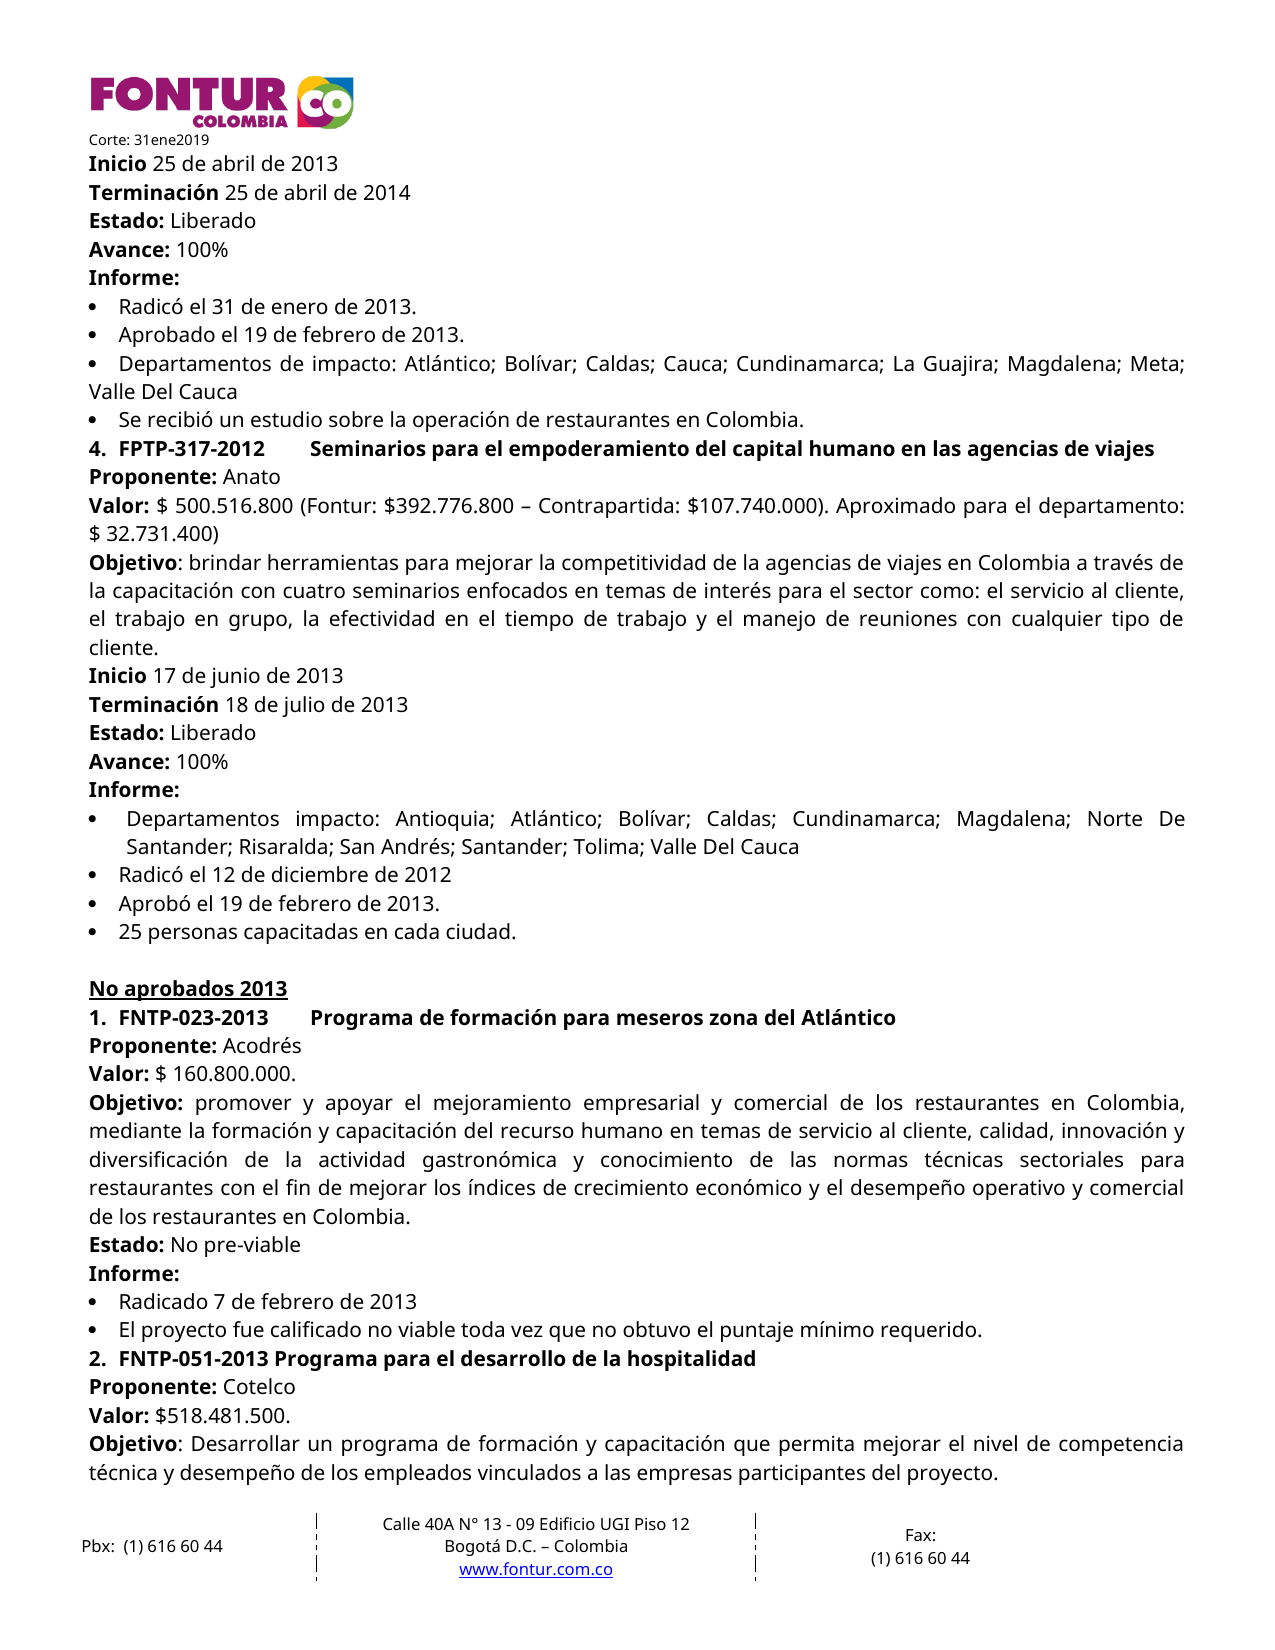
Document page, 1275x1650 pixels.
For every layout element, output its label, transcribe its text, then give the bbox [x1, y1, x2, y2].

list Valor: $ 500.516.800 (Fontur: $392.776.800 – Contrapartida: $107.740.000). Aproximado para el departamento: $ 32.731.400) [89, 491, 1186, 548]
list Proponente: Acodrés [89, 1031, 1186, 1059]
list FNTP-051-2013 Programa para el desarrollo de la hospitalidad [89, 1344, 1186, 1372]
text Terminación 18 de julio de 2013 [89, 690, 1186, 718]
text Inicio 17 de junio de 2013 [89, 661, 1186, 690]
text Informe: [89, 263, 1186, 292]
text No aprobados 2013 [89, 974, 1186, 1003]
list FPTP-317-2012 Seminarios para el empoderamiento del capital humano en las agencias de viajes [89, 434, 1186, 462]
text Estado: Liberado [89, 718, 1186, 747]
list Terminación 25 de abril de 2014 [89, 178, 1186, 206]
text Estado: Liberado [89, 206, 1186, 235]
list Radicó el 12 de diciembre de 2012 [89, 861, 1186, 889]
text Inicio 25 de abril de 2013 [89, 149, 1186, 178]
list Objetivo: brindar herramientas para mejorar la competitividad de la agencias de viajes en Colombia a través de la capacitación con cuatro seminarios enfocados en temas de interés para el sector como: el servicio al cliente, el trabajo en grupo, la efectividad en el tiempo de trabajo y el manejo de reuniones con cualquier tipo de cliente. [89, 548, 1186, 661]
list Valor: $ 160.800.000. [89, 1059, 1186, 1088]
text Avance: 100% [89, 235, 1186, 263]
text Avance: 100% [89, 747, 1186, 775]
list FNTP-023-2013 Programa de formación para meseros zona del Atlántico [89, 1003, 1186, 1031]
list Departamentos impacto: Antioquia; Atlántico; Bolívar; Caldas; Cundinamarca; Magdalena; Norte De Santander; Risaralda; San Andrés; Santander; Tolima; Valle Del Cauca [89, 804, 1186, 861]
list El proyecto fue calificado no viable toda vez que no obtuvo el puntaje mínimo requerido. [89, 1316, 1186, 1344]
list Se recibió un estudio sobre la operación de restaurantes en Colombia. [89, 406, 1186, 434]
list Estado: No pre-viable [89, 1230, 1186, 1259]
list Radicado 7 de febrero de 2013 [89, 1287, 1186, 1316]
list Proponente: Anato [89, 462, 1186, 491]
list Proponente: Cotelco [89, 1372, 1186, 1401]
text Informe: [89, 775, 1186, 804]
picture [88, 73, 355, 130]
list Objetivo: promover y apoyar el mejoramiento empresarial y comercial de los restaurantes en Colombia, mediante la formación y capacitación del recurso humano en temas de servicio al cliente, calidad, innovación y diversificación de la actividad gastronómica y conocimiento de las normas técnicas sectoriales para restaurantes con el fin de mejorar los índices de crecimiento económico y el desempeño operativo y comercial de los restaurantes en Colombia. [89, 1088, 1186, 1230]
list Informe: [89, 1259, 1186, 1287]
list Aprobado el 19 de febrero de 2013. [89, 320, 1186, 349]
list Radicó el 31 de enero de 2013. [89, 292, 1186, 320]
list Valor: $518.481.500. [89, 1401, 1186, 1429]
list Departamentos de impacto: Atlántico; Bolívar; Caldas; Cauca; Cundinamarca; La Guajira; Magdalena; Meta; Valle Del Cauca [89, 349, 1186, 406]
list Aprobó el 19 de febrero de 2013. [89, 889, 1186, 917]
list 25 personas capacitadas en cada ciudad. [89, 917, 1186, 946]
